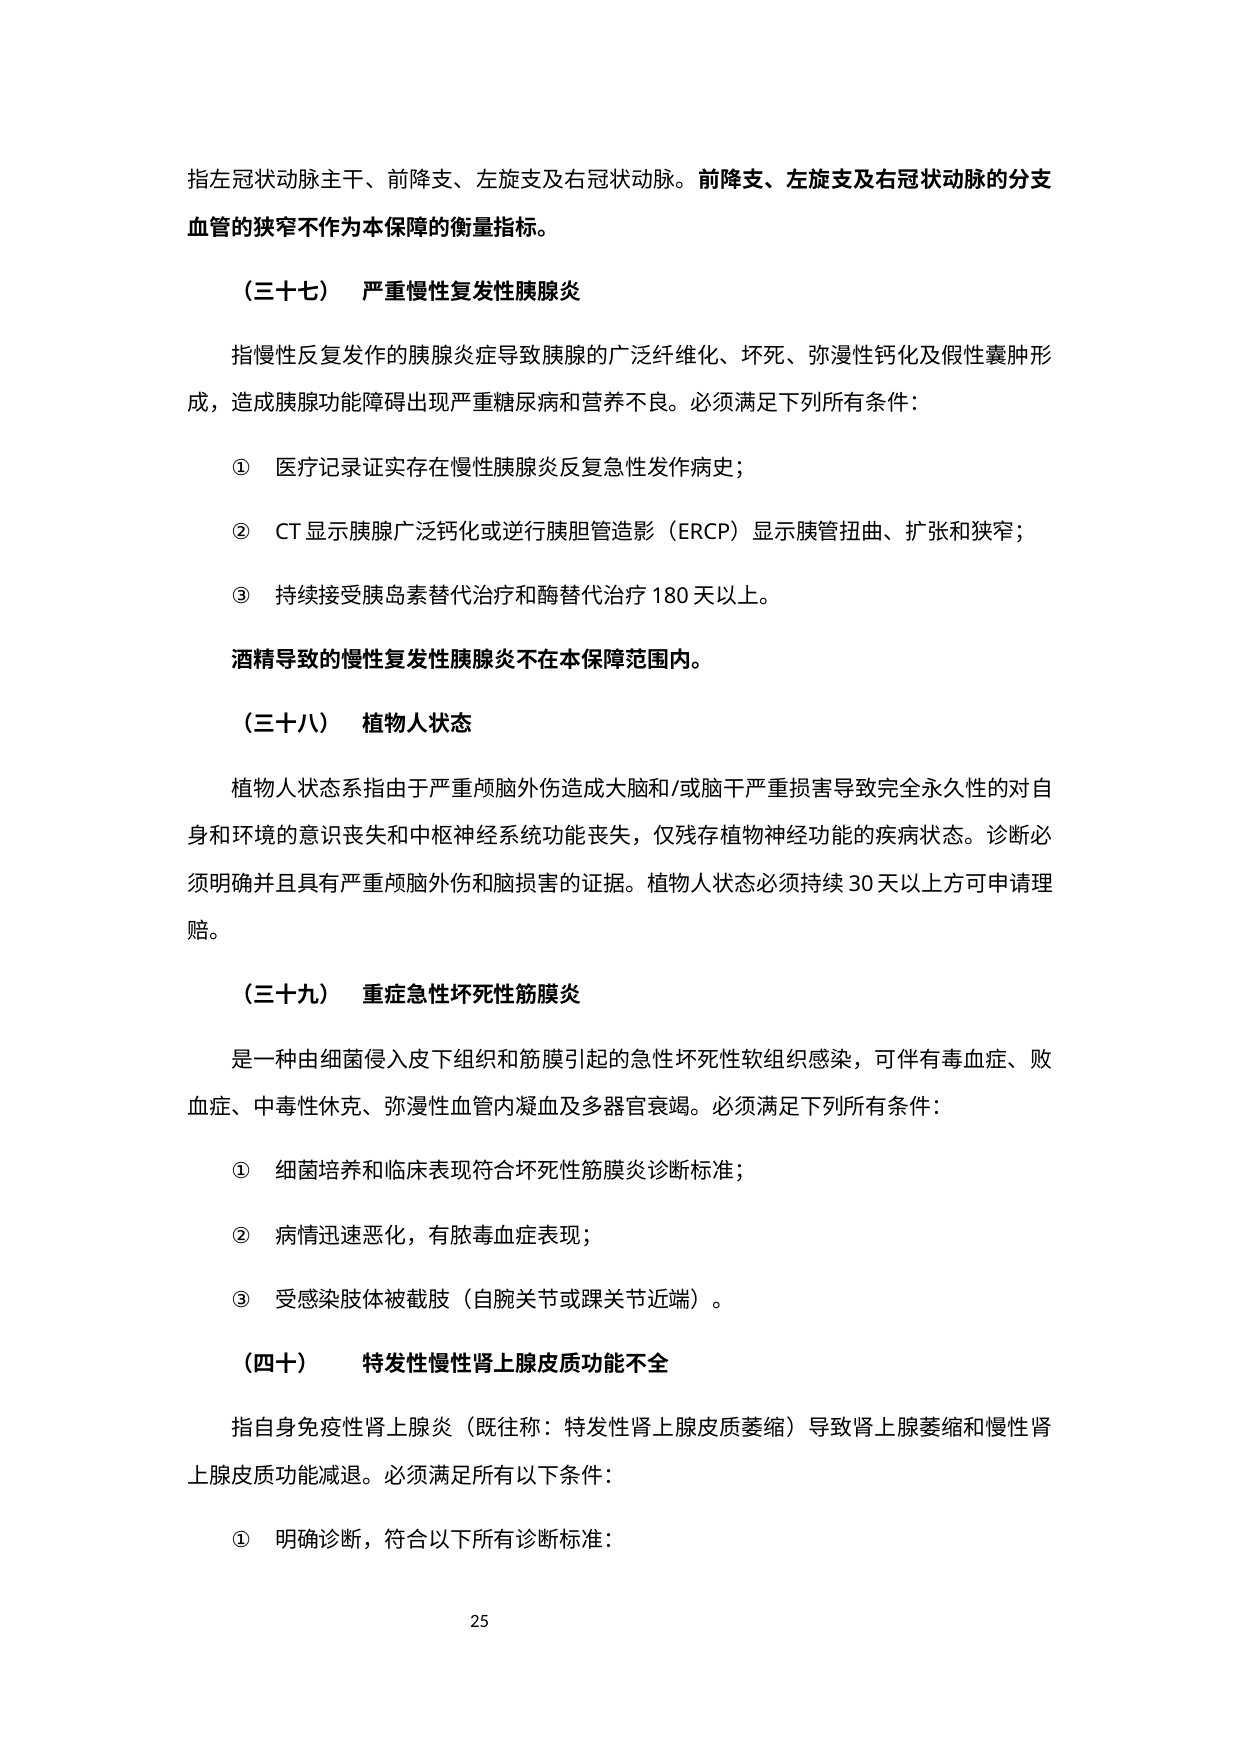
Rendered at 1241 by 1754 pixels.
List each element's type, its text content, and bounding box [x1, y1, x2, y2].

list 植物人状态系指由于严重颅脑外伤造成大脑和/或脑干严重损害导致完全永久性的对自身和环境的意识丧失和中枢神经系统功能丧失，仅残存植物神经功能的疾病状态。诊断必须明确并且具有严重颅脑外伤和脑损害的证据。植物人状态必须持续30天以上方可申请理赔。 [187, 771, 1053, 945]
list 重症急性坏死性筋膜炎 [187, 977, 1053, 1009]
list 植物人状态 [187, 706, 1053, 738]
list 病情迅速恶化，有脓毒血症表现； [187, 1218, 1053, 1249]
list 酒精导致的慢性复发性胰腺炎不在本保障范围内。 [187, 642, 1053, 674]
list 指自身免疫性肾上腺炎（既往称：特发性肾上腺皮质萎缩）导致肾上腺萎缩和慢性肾上腺皮质功能减退。必须满足所有以下条件： [187, 1410, 1053, 1489]
list 受感染肢体被截肢（自腕关节或踝关节近端）。 [187, 1282, 1053, 1314]
list 严重慢性复发性胰腺炎 [187, 274, 1053, 305]
list 医疗记录证实存在慢性胰腺炎反复急性发作病史； [187, 449, 1053, 481]
list 持续接受胰岛素替代治疗和酶替代治疗180天以上。 [187, 578, 1053, 610]
list 是一种由细菌侵入皮下组织和筋膜引起的急性坏死性软组织感染，可伴有毒血症、败血症、中毒性休克、弥漫性血管内凝血及多器官衰竭。必须满足下列所有条件： [187, 1042, 1053, 1121]
list 细菌培养和临床表现符合坏死性筋膜炎诊断标准； [187, 1153, 1053, 1185]
list CT显示胰腺广泛钙化或逆行胰胆管造影（ERCP）显示胰管扭曲、扩张和狭窄； [187, 514, 1053, 546]
list 指慢性反复发作的胰腺炎症导致胰腺的广泛纤维化、坏死、弥漫性钙化及假性囊肿形成，造成胰腺功能障碍出现严重糖尿病和营养不良。必须满足下列所有条件： [187, 338, 1053, 417]
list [187, 162, 1053, 241]
list 特发性慢性肾上腺皮质功能不全 [187, 1346, 1053, 1378]
list 明确诊断，符合以下所有诊断标准： [187, 1522, 1053, 1554]
